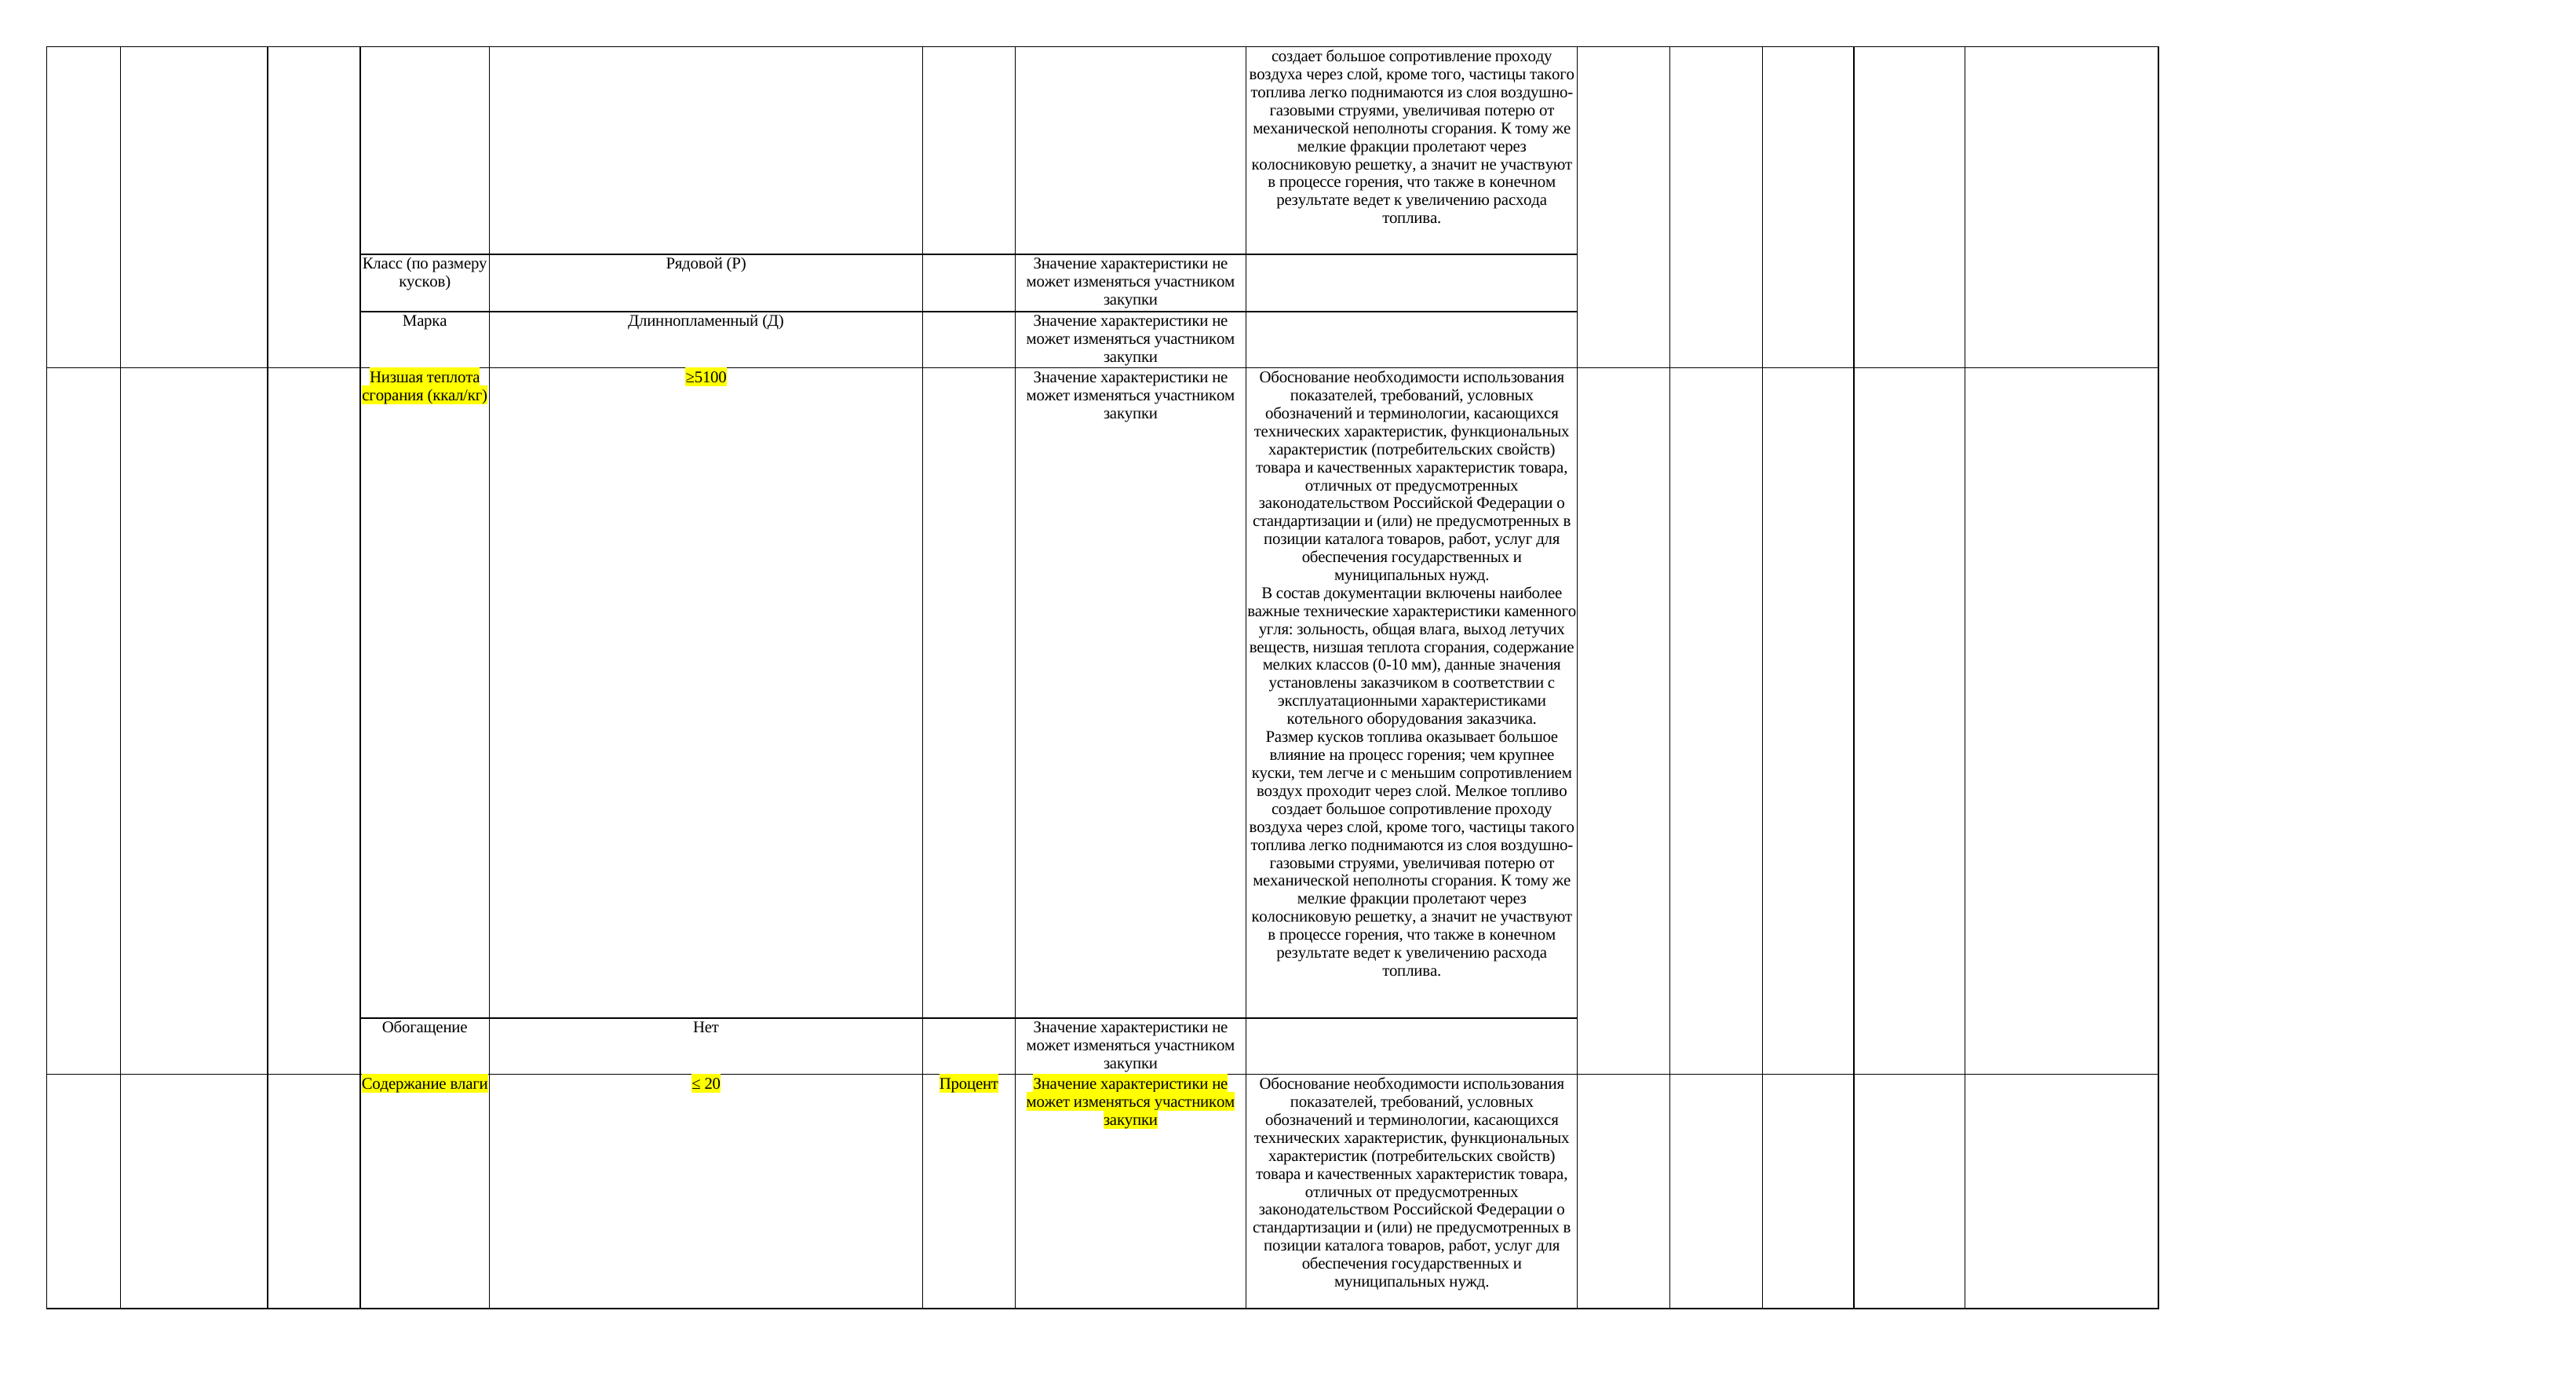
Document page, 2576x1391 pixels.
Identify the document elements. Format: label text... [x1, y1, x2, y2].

table_cell Обогащение [361, 1019, 489, 1074]
table_cell Низшая теплота сгорания (ккал/кг) [361, 368, 489, 1017]
table_cell Рядовой (Р) [490, 255, 922, 311]
table_cell [923, 255, 1015, 311]
table_cell [923, 312, 1015, 367]
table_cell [1016, 255, 1246, 311]
table_cell [1246, 255, 1577, 311]
table_cell [1246, 1019, 1577, 1074]
table_cell [1855, 1075, 1965, 1308]
table_cell [121, 368, 267, 1074]
table_cell Значение характеристики не может изменяться участником закупки [1016, 368, 1246, 1017]
table_cell ≥5100 [490, 368, 922, 1017]
table_cell Значение характеристики не может изменяться участником закупки [1016, 1019, 1246, 1074]
table_cell [1670, 368, 1762, 1074]
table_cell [1016, 312, 1246, 367]
table_cell [923, 368, 1015, 1017]
table_cell [1855, 368, 1965, 1074]
table_cell Класс (по размеру кусков) [361, 255, 489, 311]
table_cell ≤ 20 [490, 1075, 922, 1308]
table_cell [1670, 1075, 1762, 1308]
table_cell [268, 1075, 359, 1308]
table_cell [47, 368, 120, 1074]
table_cell [121, 1075, 267, 1308]
table_cell [1578, 1075, 1669, 1308]
table_cell [923, 1019, 1015, 1074]
table_cell [1763, 1075, 1853, 1308]
table_cell [1578, 368, 1669, 1074]
table_cell [47, 1075, 120, 1308]
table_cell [1016, 1075, 1246, 1308]
table_cell [268, 368, 359, 1074]
table_cell [1246, 312, 1577, 367]
table_cell Содержание влаги [361, 1075, 489, 1308]
table_cell Процент [923, 1075, 1015, 1308]
table_cell [1965, 1075, 2158, 1308]
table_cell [1246, 1075, 1577, 1308]
table_cell Марка [361, 312, 489, 367]
table_cell [1965, 368, 2158, 1074]
table_cell Длиннопламенный (Д) [490, 312, 922, 367]
table_cell Нет [490, 1019, 922, 1074]
table_cell [1763, 368, 1853, 1074]
